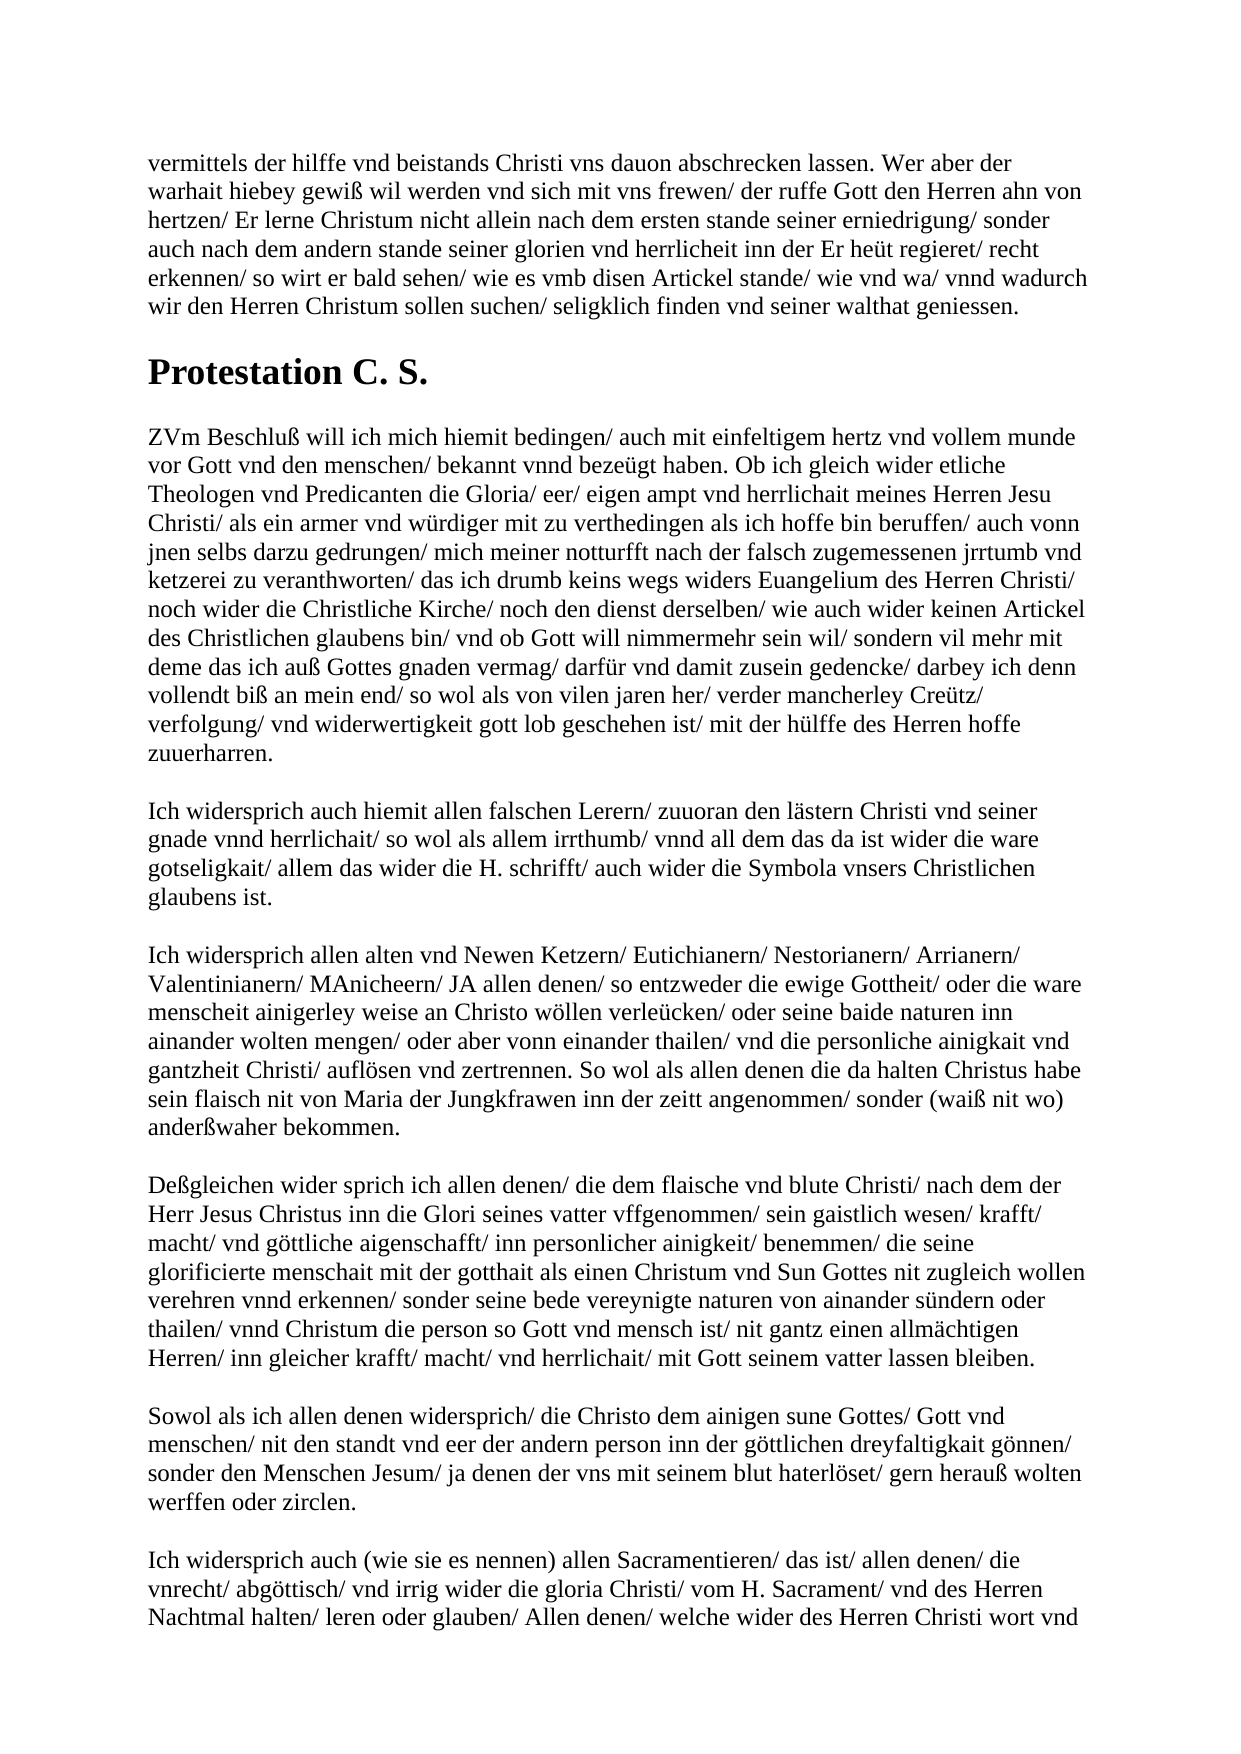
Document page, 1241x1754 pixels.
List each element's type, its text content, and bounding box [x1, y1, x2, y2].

text Ich widersprich allen alten vnd Newen Ketzern/ Eutichianern/ Nestorianern/ Arrianern/ Valentinianern/ MAnicheern/ JA allen denen/ so entzweder die ewige Gottheit/ oder die ware menscheit ainigerley weise an Christo wöllen verleücken/ oder seine baide naturen inn ainander wolten mengen/ oder aber vonn einander thailen/ vnd die personliche ainigkait vnd gantzheit Christi/ auflösen vnd zertrennen. So wol als allen denen die da halten Christus habe sein flaisch nit von Maria der Jungkfrawen inn der zeitt angenommen/ sonder (waiß nit wo) anderßwaher bekommen. [148, 940, 1093, 1141]
text ZVm Beschluß will ich mich hiemit bedingen/ auch mit einfeltigem hertz vnd vollem munde vor Gott vnd den menschen/ bekannt vnnd bezeügt haben. Ob ich gleich wider etliche Theologen vnd Predicanten die Gloria/ eer/ eigen ampt vnd herrlichait meines Herren Jesu Christi/ als ein armer vnd würdiger mit zu verthedingen als ich hoffe bin beruffen/ auch vonn jnen selbs darzu gedrungen/ mich meiner notturfft nach der falsch zugemessenen jrrtumb vnd ketzerei zu veranthworten/ das ich drumb keins wegs widers Euangelium des Herren Christi/ noch wider die Christliche Kirche/ noch den dienst derselben/ wie auch wider keinen Artickel des Christlichen glaubens bin/ vnd ob Gott will nimmermehr sein wil/ sondern vil mehr mit deme das ich auß Gottes gnaden vermag/ darfür vnd damit zusein gedencke/ darbey ich denn vollendt biß an mein end/ so wol als von vilen jaren her/ verder mancherley Creütz/ verfolgung/ vnd widerwertigkeit gott lob geschehen ist/ mit der hülffe des Herren hoffe zuuerharren. [148, 422, 1093, 767]
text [148, 1545, 1093, 1631]
text Deßgleichen wider sprich ich allen denen/ die dem flaische vnd blute Christi/ nach dem der Herr Jesus Christus inn die Glori seines vatter vffgenommen/ sein gaistlich wesen/ krafft/ macht/ vnd göttliche aigenschafft/ inn personlicher ainigkeit/ benemmen/ die seine glorificierte menschait mit der gotthait als einen Christum vnd Sun Gottes nit zugleich wollen verehren vnnd erkennen/ sonder seine bede vereynigte naturen von ainander sündern oder thailen/ vnnd Christum die person so Gott vnd mensch ist/ nit gantz einen allmächtigen Herren/ inn gleicher krafft/ macht/ vnd herrlichait/ mit Gott seinem vatter lassen bleiben. [148, 1170, 1093, 1372]
text Ich widersprich auch hiemit allen falschen Lerern/ zuuoran den lästern Christi vnd seiner gnade vnnd herrlichait/ so wol als allem irrthumb/ vnnd all dem das da ist wider die ware gotseligkait/ allem das wider die H. schrifft/ auch wider die Symbola vnsers Christlichen glaubens ist. [148, 796, 1093, 911]
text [148, 148, 1093, 320]
subtitle Protestation C. S. [148, 349, 1093, 392]
text Sowol als ich allen denen widersprich/ die Christo dem ainigen sune Gottes/ Gott vnd menschen/ nit den standt vnd eer der andern person inn der göttlichen dreyfaltigkait gönnen/ sonder den Menschen Jesum/ ja denen der vns mit seinem blut haterlöset/ gern herauß wolten werffen oder zirclen. [148, 1401, 1093, 1516]
